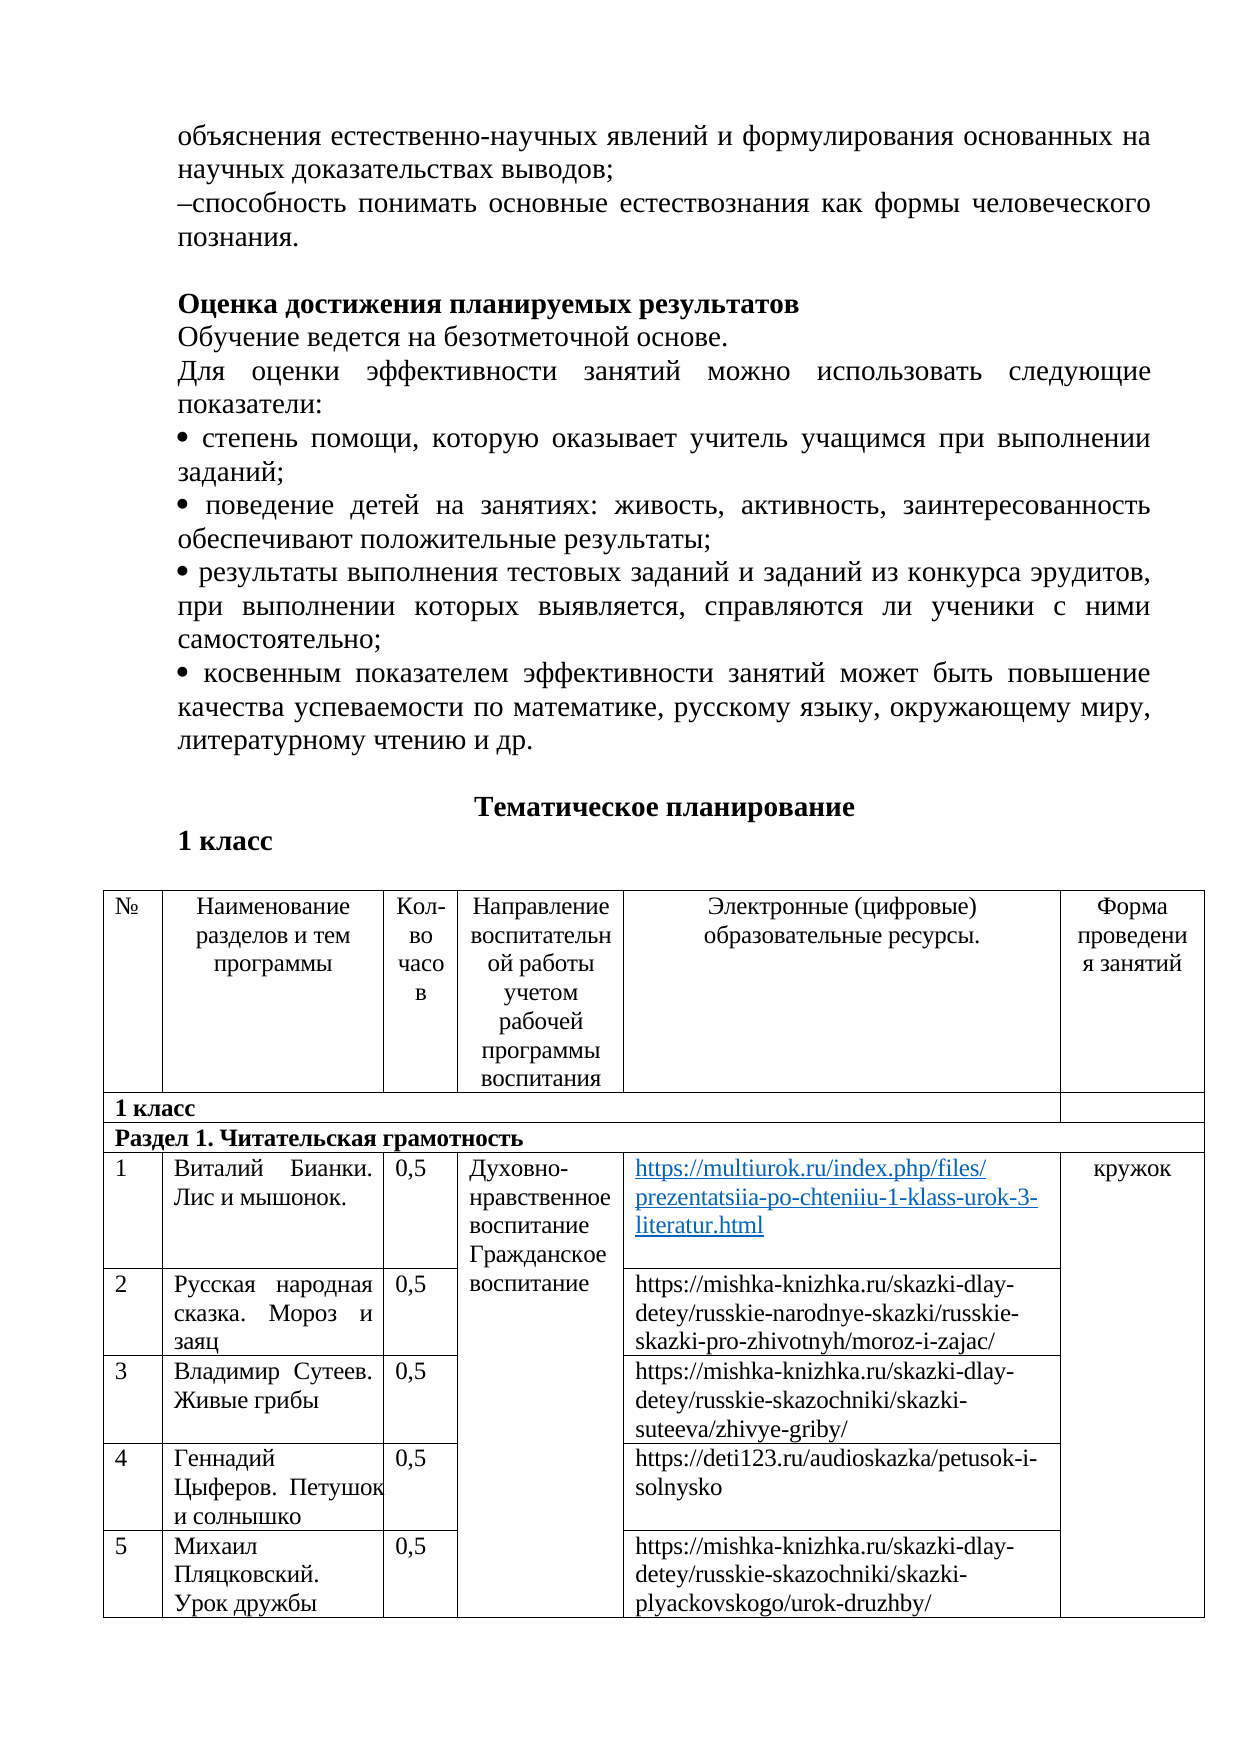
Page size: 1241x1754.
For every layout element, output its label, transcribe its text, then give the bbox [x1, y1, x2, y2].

text 1 класс [177, 823, 1152, 856]
table_cell 0,5 [384, 1531, 457, 1617]
table_header Направление воспитательной работы учетом рабочей программы воспитания [458, 891, 623, 1092]
table_cell 0,5 [384, 1356, 457, 1442]
table_cell 0,5 [384, 1269, 457, 1355]
text –способность понимать основные естествознания как формы человеческого познания. [177, 185, 1152, 252]
table_cell 0,5 [384, 1444, 457, 1530]
text результаты выполнения тестовых заданий и заданий из конкурса эрудитов, при выполнении которых выявляется, справляются ли ученики с ними самостоятельно; [177, 554, 1152, 655]
text косвенным показателем эффективности занятий может быть повышение качества успеваемости по математике, русскому языку, окружающему миру, литературному чтению и др. [177, 655, 1152, 756]
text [177, 118, 1152, 185]
table_cell 1 [104, 1153, 162, 1268]
table_header Форма проведения занятий [1061, 891, 1204, 1092]
table_header Электронные (цифровые) образовательные ресурсы. [624, 891, 1060, 1092]
table_cell https://mishka-knizhka.ru/skazki-dlay-detey/russkie-skazochniki/skazki-suteeva/zhivye-griby/ [624, 1356, 1060, 1442]
table_cell [1061, 1093, 1204, 1122]
table_cell Русская народная сказка. Мороз и заяц [163, 1269, 383, 1355]
table_cell 3 [104, 1356, 162, 1442]
table_cell Геннадий Цыферов. Петушок и солнышко [163, 1444, 383, 1530]
text Обучение ведется на безотметочной основе. [177, 319, 1152, 353]
table_header Наименование разделов и тем программы [163, 891, 383, 1092]
table_header Кол-во часов [384, 891, 457, 1092]
text степень помощи, которую оказывает учитель учащимся при выполнении заданий; [177, 420, 1152, 487]
table_cell Виталий Бианки. Лис и мышонок. [163, 1153, 383, 1268]
table_cell 1 класс [104, 1093, 1060, 1122]
table_cell https://deti123.ru/audioskazka/petusok-i-solnysko [624, 1444, 1060, 1530]
table_cell 4 [104, 1444, 162, 1530]
table_cell Владимир Сутеев. Живые грибы [163, 1356, 383, 1442]
table_cell 0,5 [384, 1153, 457, 1268]
text поведение детей на занятиях: живость, активность, заинтересованность обеспечивают положительные результаты; [177, 487, 1152, 554]
table_cell https://multiurok.ru/index.php/files/prezentatsiia-po-chteniiu-1-klass-urok-3-literatur.html [624, 1153, 1060, 1268]
table_cell https://mishka-knizhka.ru/skazki-dlay-detey/russkie-narodnye-skazki/russkie-skazki-pro-zhivotnyh/moroz-i-zajac/ [624, 1269, 1060, 1355]
text Тематическое планирование [177, 789, 1152, 823]
text Для оценки эффективности занятий можно использовать следующие показатели: [177, 353, 1152, 420]
table_cell Духовно-нравственное воспитание Гражданское воспитание [458, 1153, 623, 1617]
table_header № [104, 891, 162, 1092]
table_cell 5 [104, 1531, 162, 1617]
table_cell 2 [104, 1269, 162, 1355]
table_cell https://mishka-knizhka.ru/skazki-dlay-detey/russkie-skazochniki/skazki-plyackovskogo/urok-druzhby/ [624, 1531, 1060, 1617]
table_cell кружок [1061, 1153, 1204, 1617]
table_cell Михаил Пляцковский. Урок дружбы [163, 1531, 383, 1617]
table_cell Раздел 1. Читательская грамотность [104, 1123, 1204, 1152]
text Оценка достижения планируемых результатов [177, 286, 1152, 319]
